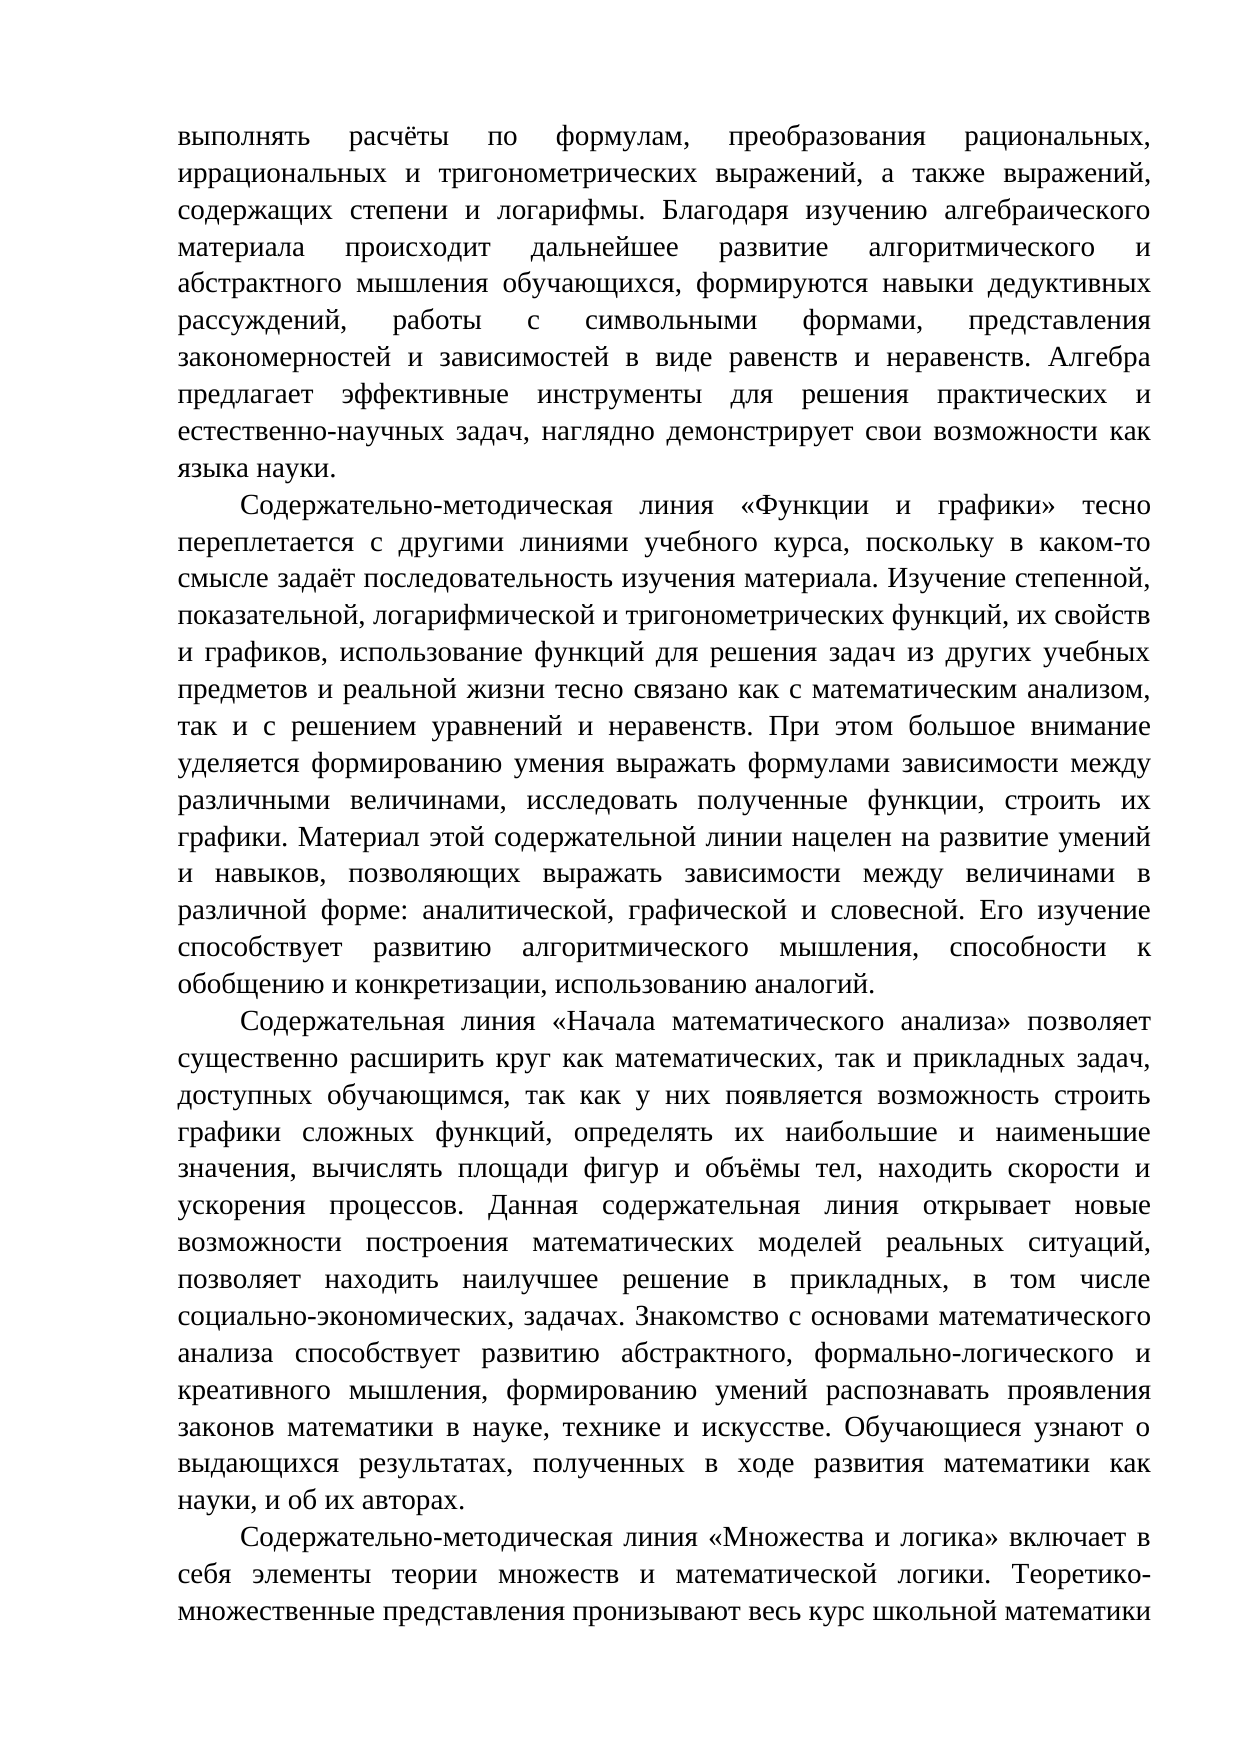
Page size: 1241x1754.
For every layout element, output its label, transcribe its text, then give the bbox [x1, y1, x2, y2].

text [177, 118, 1152, 483]
text Содержательная линия «Начала математического анализа» позволяет существенно расширить круг как математических, так и прикладных задач, доступных обучающимся, так как у них появляется возможность строить графики сложных функций, определять их наибольшие и наименьшие значения, вычислять площади фигур и объёмы тел, находить скорости и ускорения процессов. Данная содержательная линия открывает новые возможности построения математических моделей реальных ситуаций, позволяет находить наилучшее решение в прикладных, в том числе социально-экономических, задачах. Знакомство с основами математического анализа способствует развитию абстрактного, формально-логического и креативного мышления, формированию умений распознавать проявления законов математики в науке, технике и искусстве. Обучающиеся узнают о выдающихся результатах, полученных в ходе развития математики как науки, и об их авторах. [177, 1003, 1152, 1516]
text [177, 1519, 1152, 1627]
text Содержательно-методическая линия «Функции и графики» тесно переплетается с другими линиями учебного курса, поскольку в каком-то смысле задаёт последовательность изучения материала. Изучение степенной, показательной, логарифмической и тригонометрических функций, их свойств и графиков, использование функций для решения задач из других учебных предметов и реальной жизни тесно связано как с математическим анализом, так и с решением уравнений и неравенств. При этом большое внимание уделяется формированию умения выражать формулами зависимости между различными величинами, исследовать полученные функции, строить их графики. Материал этой содержательной линии нацелен на развитие умений и навыков, позволяющих выражать зависимости между величинами в различной форме: аналитической, графической и словесной. Его изучение способствует развитию алгоритмического мышления, способности к обобщению и конкретизации, использованию аналогий. [177, 487, 1152, 1000]
